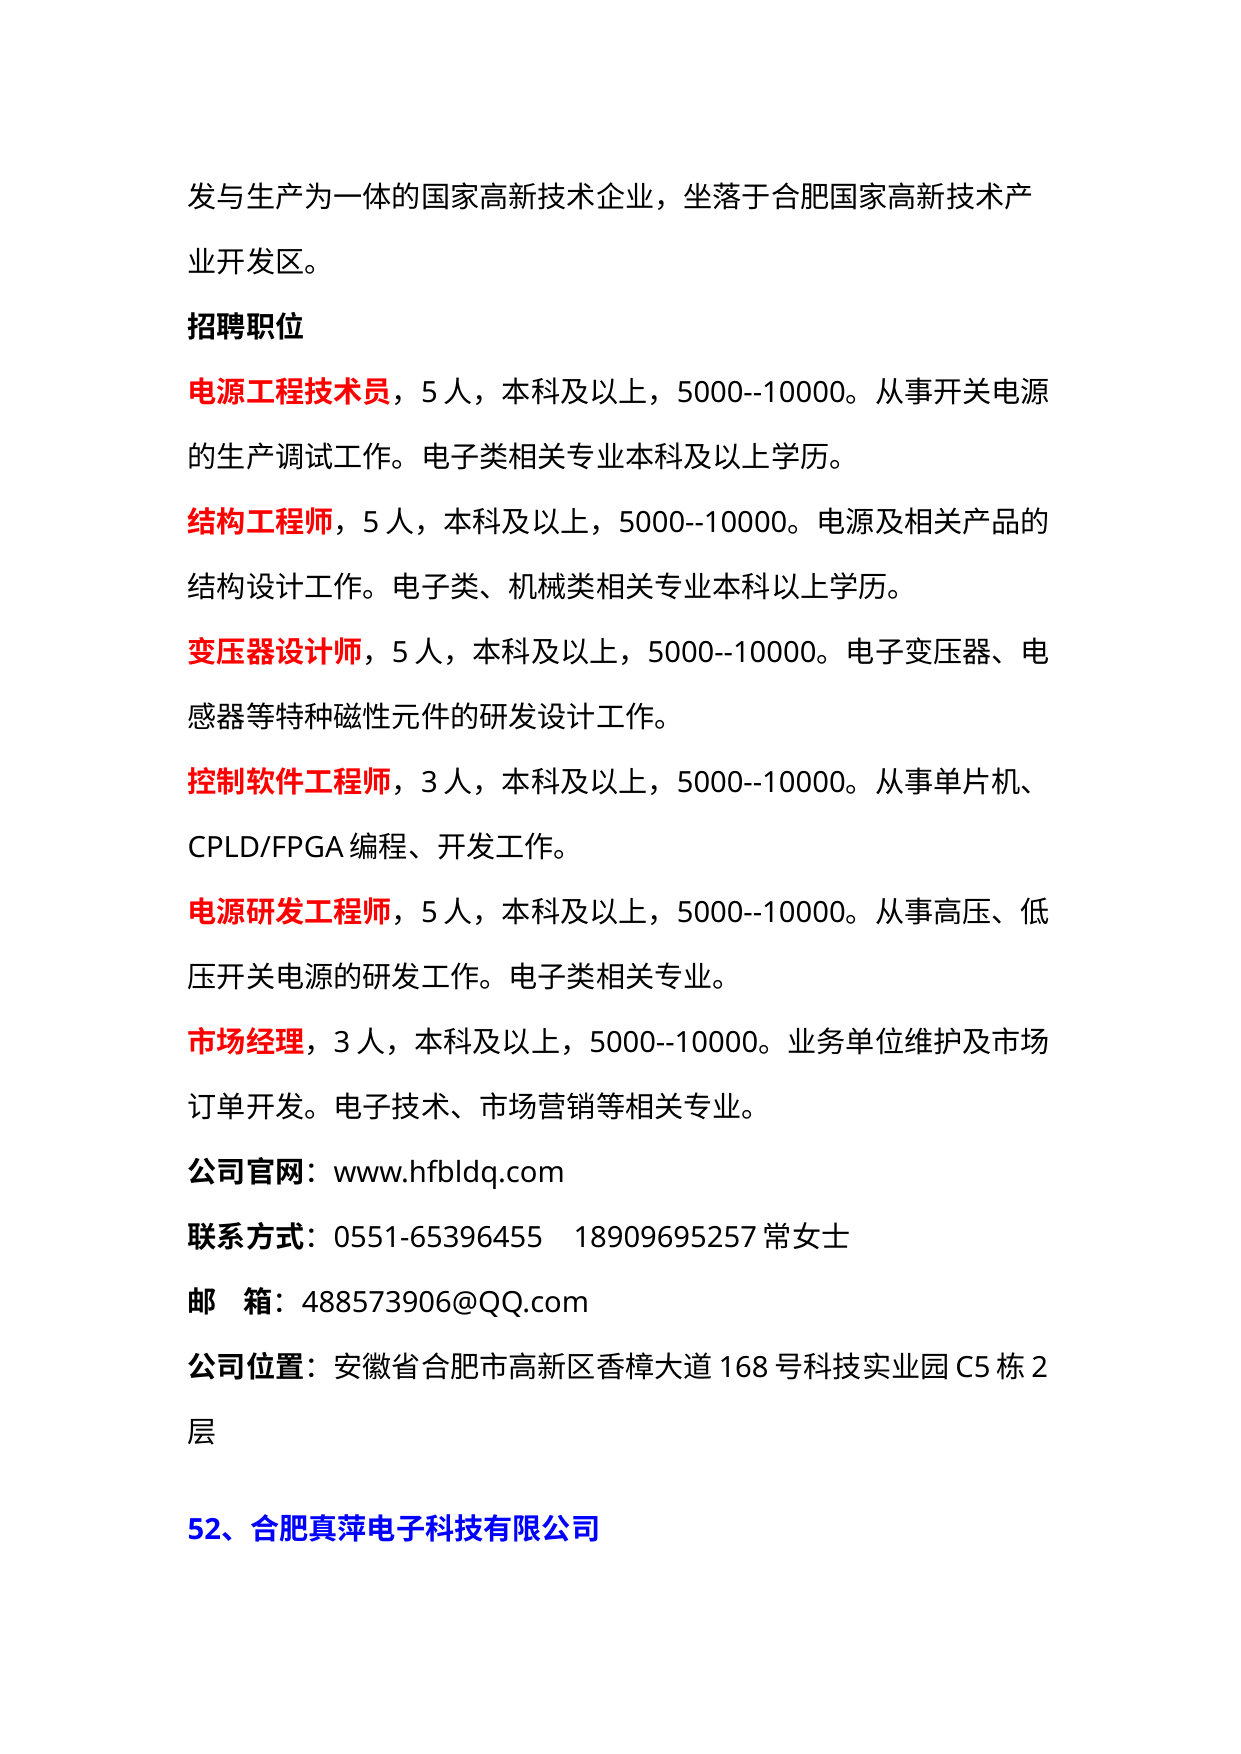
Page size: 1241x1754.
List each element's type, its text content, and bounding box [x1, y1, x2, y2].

text 公司官网：www.hfbldq.com [187, 1137, 1053, 1202]
text 电源工程技术员，5人，本科及以上，5000--10000。从事开关电源的生产调试工作。电子类相关专业本科及以上学历。 [187, 357, 1053, 487]
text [187, 162, 1053, 292]
text 邮 箱：488573906@QQ.com [187, 1267, 1053, 1332]
text 电源研发工程师，5人，本科及以上，5000--10000。从事高压、低压开关电源的研发工作。电子类相关专业。 [187, 877, 1053, 1007]
text 控制软件工程师，3人，本科及以上，5000--10000。从事单片机、CPLD/FPGA编程、开发工作。 [187, 747, 1053, 877]
text 公司位置：安徽省合肥市高新区香樟大道168号科技实业园C5栋2层 [187, 1332, 1053, 1462]
text 联系方式：0551-65396455 18909695257常女士 [187, 1202, 1053, 1267]
text 52、合肥真萍电子科技有限公司 [187, 1494, 1053, 1559]
text 结构工程师，5人，本科及以上，5000--10000。电源及相关产品的结构设计工作。电子类、机械类相关专业本科以上学历。 [187, 487, 1053, 617]
text 变压器设计师，5人，本科及以上，5000--10000。电子变压器、电感器等特种磁性元件的研发设计工作。 [187, 617, 1053, 747]
text 市场经理，3人，本科及以上，5000--10000。业务单位维护及市场订单开发。电子技术、市场营销等相关专业。 [187, 1007, 1053, 1137]
text 招聘职位 [187, 292, 1053, 357]
